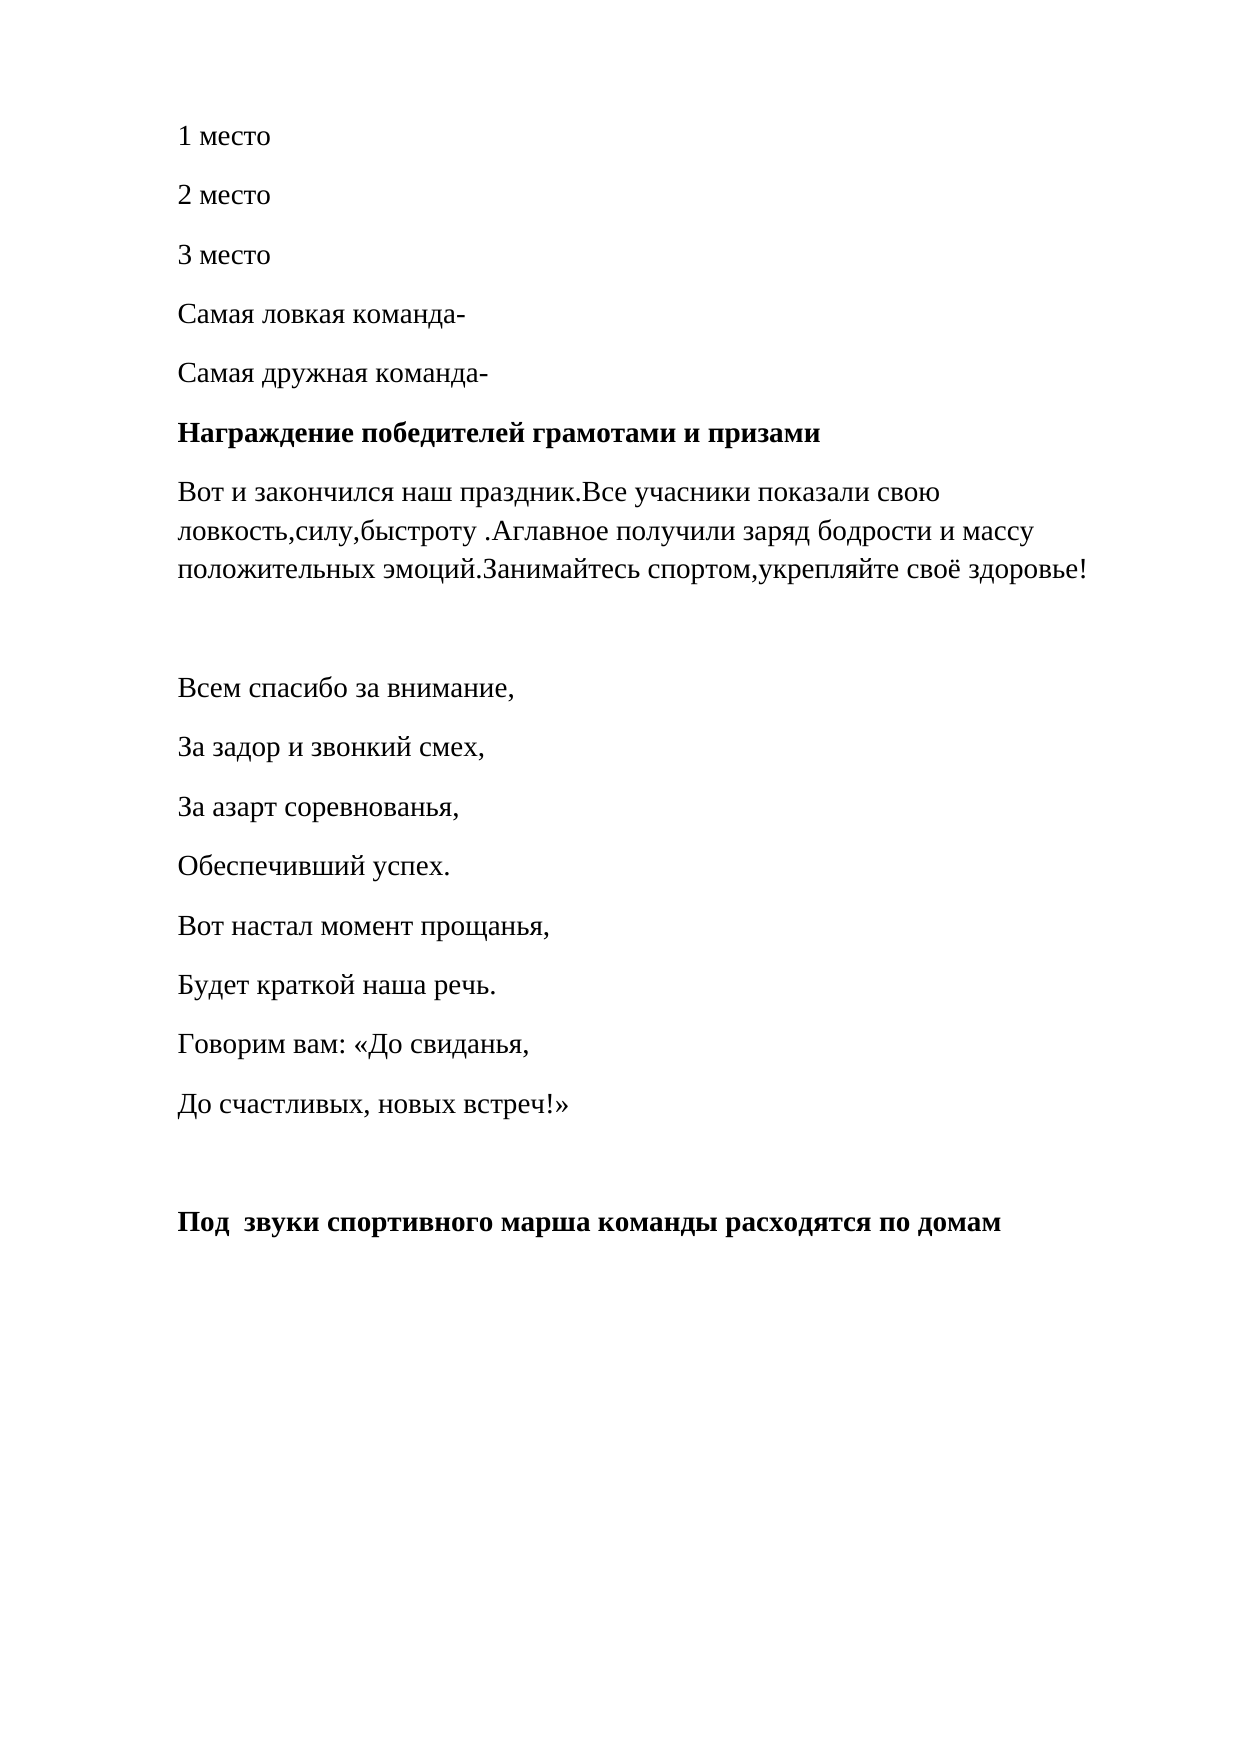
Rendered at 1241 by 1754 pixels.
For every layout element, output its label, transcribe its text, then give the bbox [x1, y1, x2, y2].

text До счастливых, новых встреч!» [177, 1086, 1152, 1119]
text Всем спасибо за внимание, [177, 670, 1152, 704]
text Самая ловкая команда- [177, 296, 1152, 330]
text Самая дружная команда- [177, 356, 1152, 389]
text 3 место [177, 237, 1152, 270]
text Обеспечивший успех. [177, 848, 1152, 882]
text Вот настал момент прощанья, [177, 908, 1152, 941]
text За задор и звонкий смех, [177, 729, 1152, 763]
text Награждение победителей грамотами и призами [177, 415, 1152, 448]
text 2 место [177, 177, 1152, 211]
text За азарт соревнованья, [177, 789, 1152, 822]
text Будет краткой наша речь. [177, 967, 1152, 1001]
text Вот и закончился наш праздник.Все учасники показали свою ловкость,силу,быстроту .Аглавное получили заряд бодрости и массу положительных эмоций.Занимайтесь спортом,укрепляйте своё здоровье! [177, 474, 1152, 585]
text Под звуки спортивного марша команды расходятся по домам [177, 1204, 1152, 1238]
text Говорим вам: «До свиданья, [177, 1026, 1152, 1060]
text 1 место [177, 118, 1152, 152]
